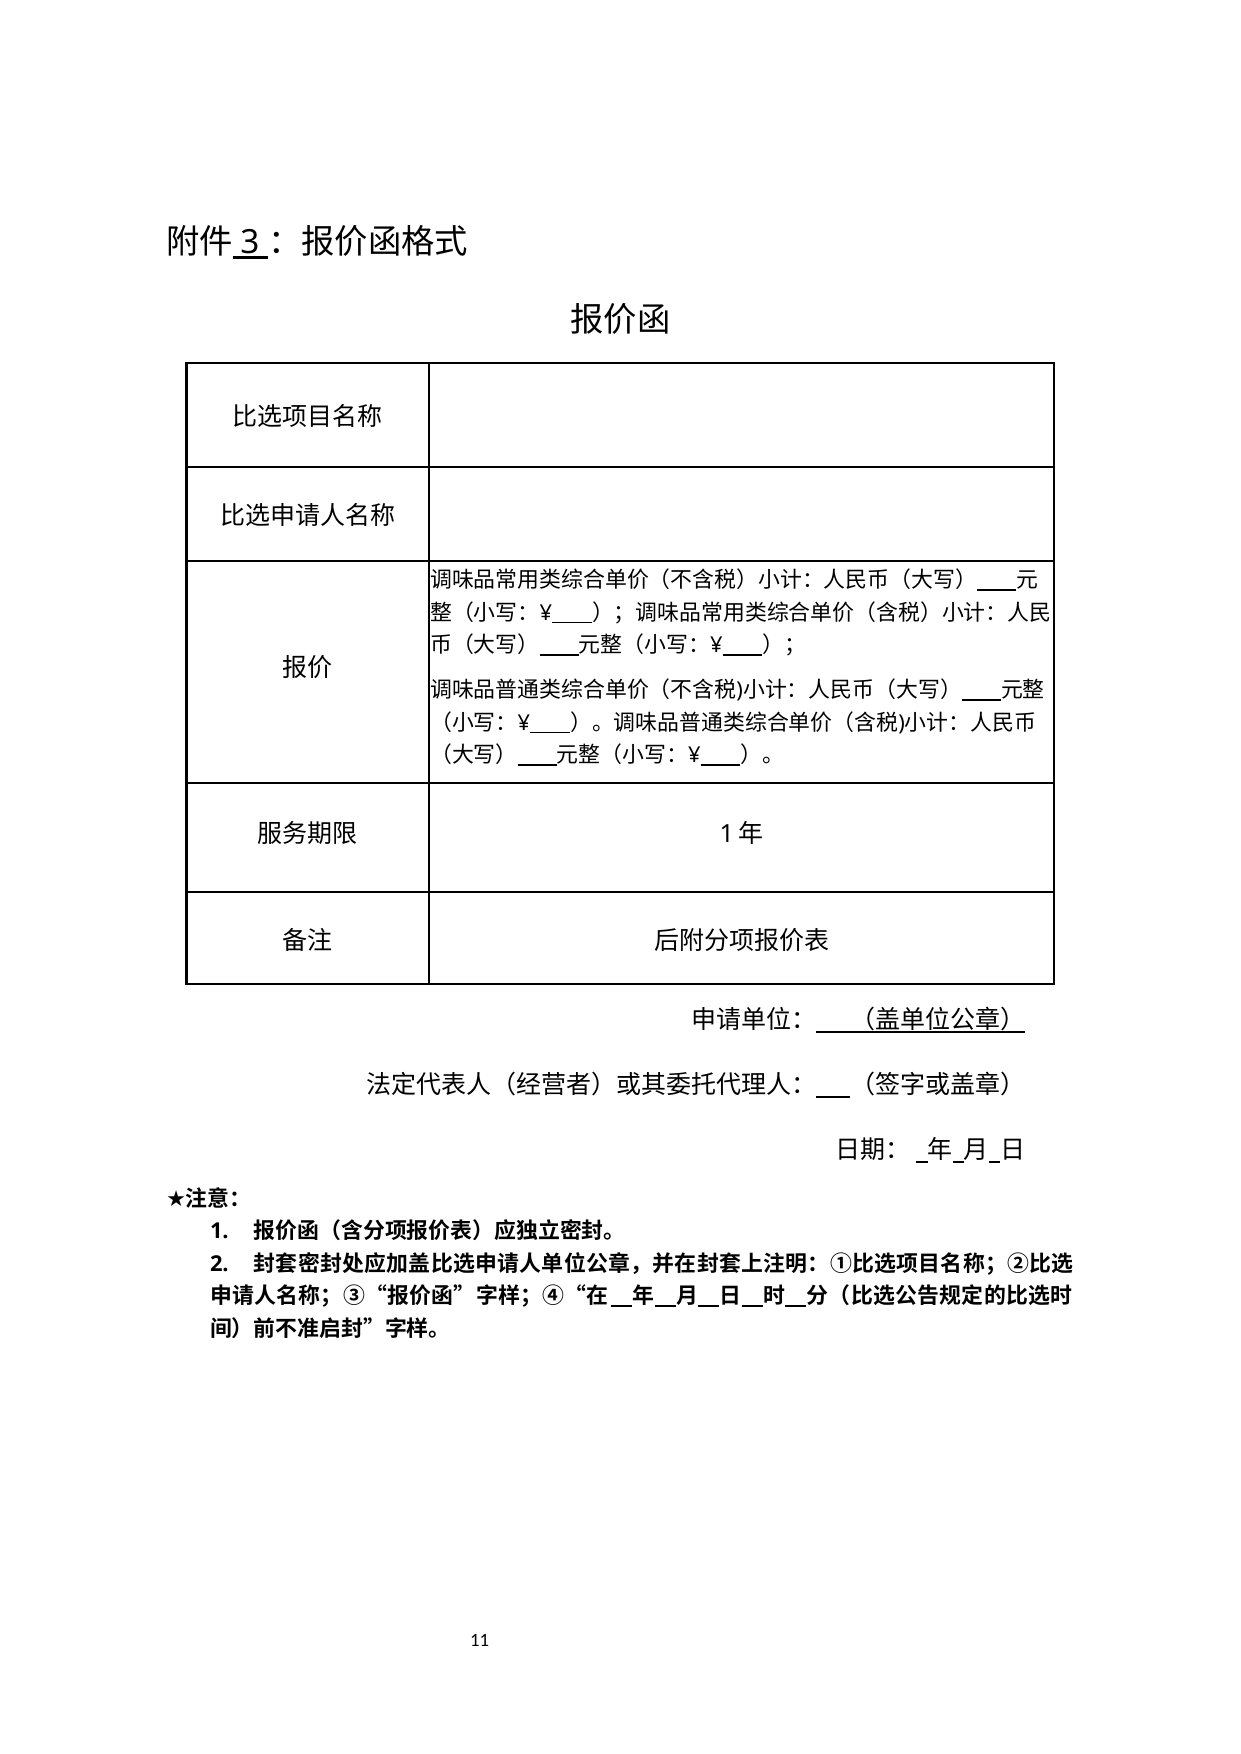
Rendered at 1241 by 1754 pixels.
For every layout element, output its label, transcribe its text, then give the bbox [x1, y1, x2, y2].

list 报价函（含分项报价表）应独立密封。 [210, 1213, 1074, 1245]
text 报价函 [166, 284, 1074, 349]
table_cell 备注 [188, 893, 428, 983]
table_cell 报价 [188, 562, 428, 782]
table_cell 1年 [430, 784, 1053, 891]
text 法定代表人（经营者）或其委托代理人： （签字或盖章） [166, 1050, 1025, 1115]
text 日期： 年 月 日 [166, 1115, 1025, 1180]
text ★注意： [166, 1180, 1074, 1213]
table_cell 比选申请人名称 [188, 468, 428, 560]
table_cell 服务期限 [188, 784, 428, 891]
table_cell 后附分项报价表 [430, 893, 1053, 983]
text 附件 3 ：报价函格式 [166, 207, 1074, 272]
table_cell [430, 468, 1053, 560]
text 申请单位： （盖单位公章） [166, 985, 1025, 1050]
table_header 比选项目名称 [188, 364, 428, 466]
table_header [430, 364, 1053, 466]
table_cell 调味品常用类综合单价（不含税）小计：人民币（大写） 元整（小写：¥ ）；调味品常用类综合单价（含税）小计：人民币（大写） 元整（小写：¥ ）； 调味品普通类综合单价（不含税)小计：人民币（大写） 元整（小写：¥ ）。调味品普通类综合单价（含税)小计：人民币（大写） 元整（小写：¥ ）。 [430, 562, 1053, 782]
list 封套密封处应加盖比选申请人单位公章，并在封套上注明：①比选项目名称；②比选申请人名称；③“报价函”字样；④“在 年 月 日 时 分（比选公告规定的比选时间）前不准启封”字样。 [210, 1245, 1074, 1343]
